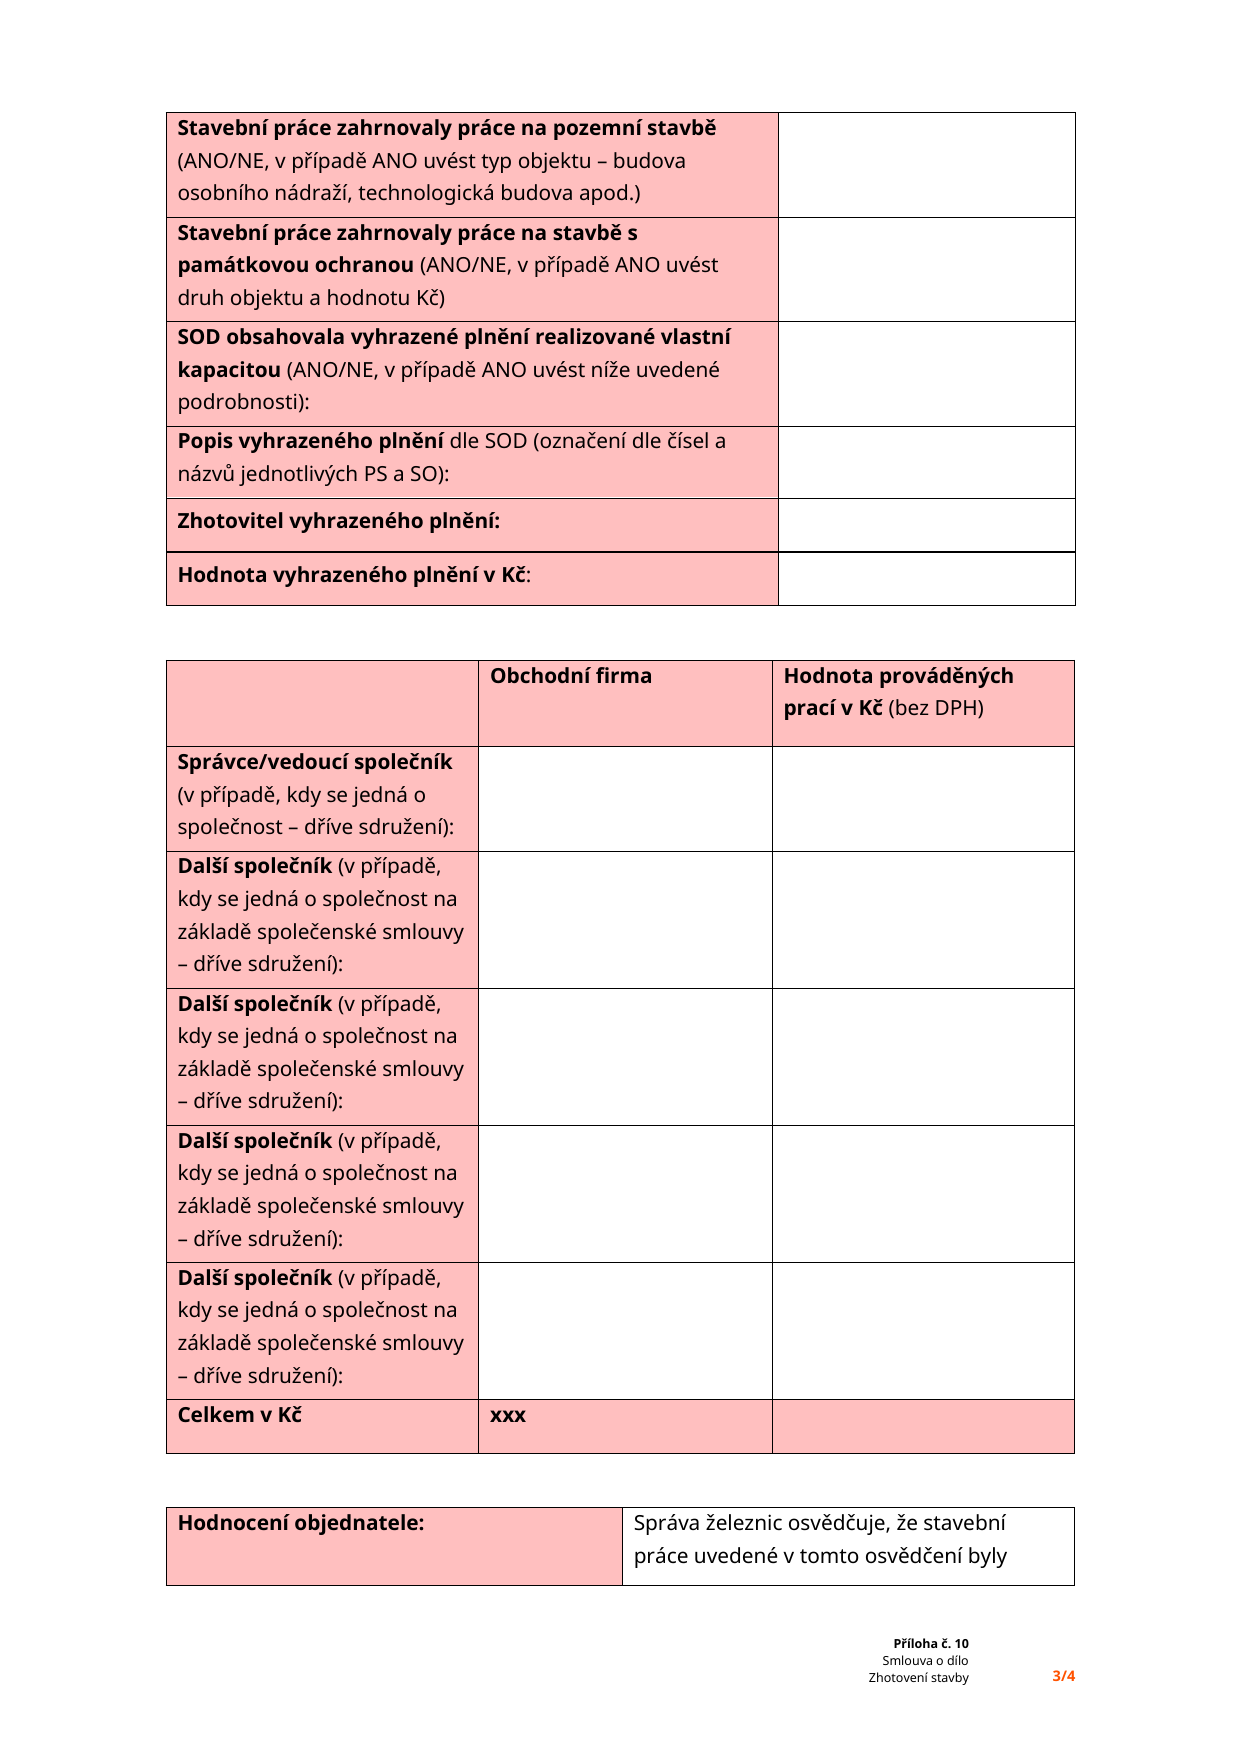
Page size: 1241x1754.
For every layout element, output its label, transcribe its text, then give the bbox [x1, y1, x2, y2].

table_cell Další společník (v případě, kdy se jedná o společnost na základě společenské smlouvy – dříve sdružení): [167, 852, 478, 988]
table_cell [779, 218, 1075, 321]
table_cell Celkem v Kč [167, 1400, 478, 1453]
table_cell [479, 1263, 772, 1399]
table_cell [773, 747, 1074, 851]
table_cell [773, 1263, 1074, 1399]
table_cell [479, 989, 772, 1125]
table_cell Hodnota vyhrazeného plnění v Kč: [167, 553, 778, 605]
table_cell [773, 1400, 1074, 1453]
table_cell [479, 852, 772, 988]
table_cell [779, 113, 1075, 217]
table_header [167, 1508, 622, 1585]
table_cell Další společník (v případě, kdy se jedná o společnost na základě společenské smlouvy – dříve sdružení): [167, 1126, 478, 1262]
table_cell Zhotovitel vyhrazeného plnění: [167, 499, 778, 551]
table_header Hodnota prováděných prací v Kč (bez DPH) [773, 661, 1074, 746]
table_cell [773, 989, 1074, 1125]
table_cell Správce/vedoucí společník (v případě, kdy se jedná o společnost – dříve sdružení): [167, 747, 478, 851]
table_cell [773, 1126, 1074, 1262]
table_cell Další společník (v případě, kdy se jedná o společnost na základě společenské smlouvy – dříve sdružení): [167, 989, 478, 1125]
table_cell SOD obsahovala vyhrazené plnění realizované vlastní kapacitou (ANO/NE, v případě ANO uvést níže uvedené podrobnosti): [167, 322, 778, 426]
table_cell [773, 852, 1074, 988]
table_cell [479, 1126, 772, 1262]
table_cell Stavební práce zahrnovaly práce na stavbě s památkovou ochranou (ANO/NE, v případě ANO uvést druh objektu a hodnotu Kč) [167, 218, 778, 321]
table_cell Stavební práce zahrnovaly práce na pozemní stavbě (ANO/NE, v případě ANO uvést typ objektu – budova osobního nádraží, technologická budova apod.) [167, 113, 778, 217]
table_cell Další společník (v případě, kdy se jedná o společnost na základě společenské smlouvy – dříve sdružení): [167, 1263, 478, 1399]
table_cell [779, 322, 1075, 426]
table_cell [779, 499, 1075, 551]
table_header [167, 661, 478, 746]
table_cell Popis vyhrazeného plnění dle SOD (označení dle čísel a názvů jednotlivých PS a SO): [167, 427, 778, 497]
table_cell [779, 553, 1075, 605]
table_cell [779, 427, 1075, 497]
table_cell [479, 747, 772, 851]
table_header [623, 1508, 1074, 1585]
table_cell xxx [479, 1400, 772, 1453]
table_header Obchodní firma [479, 661, 772, 746]
